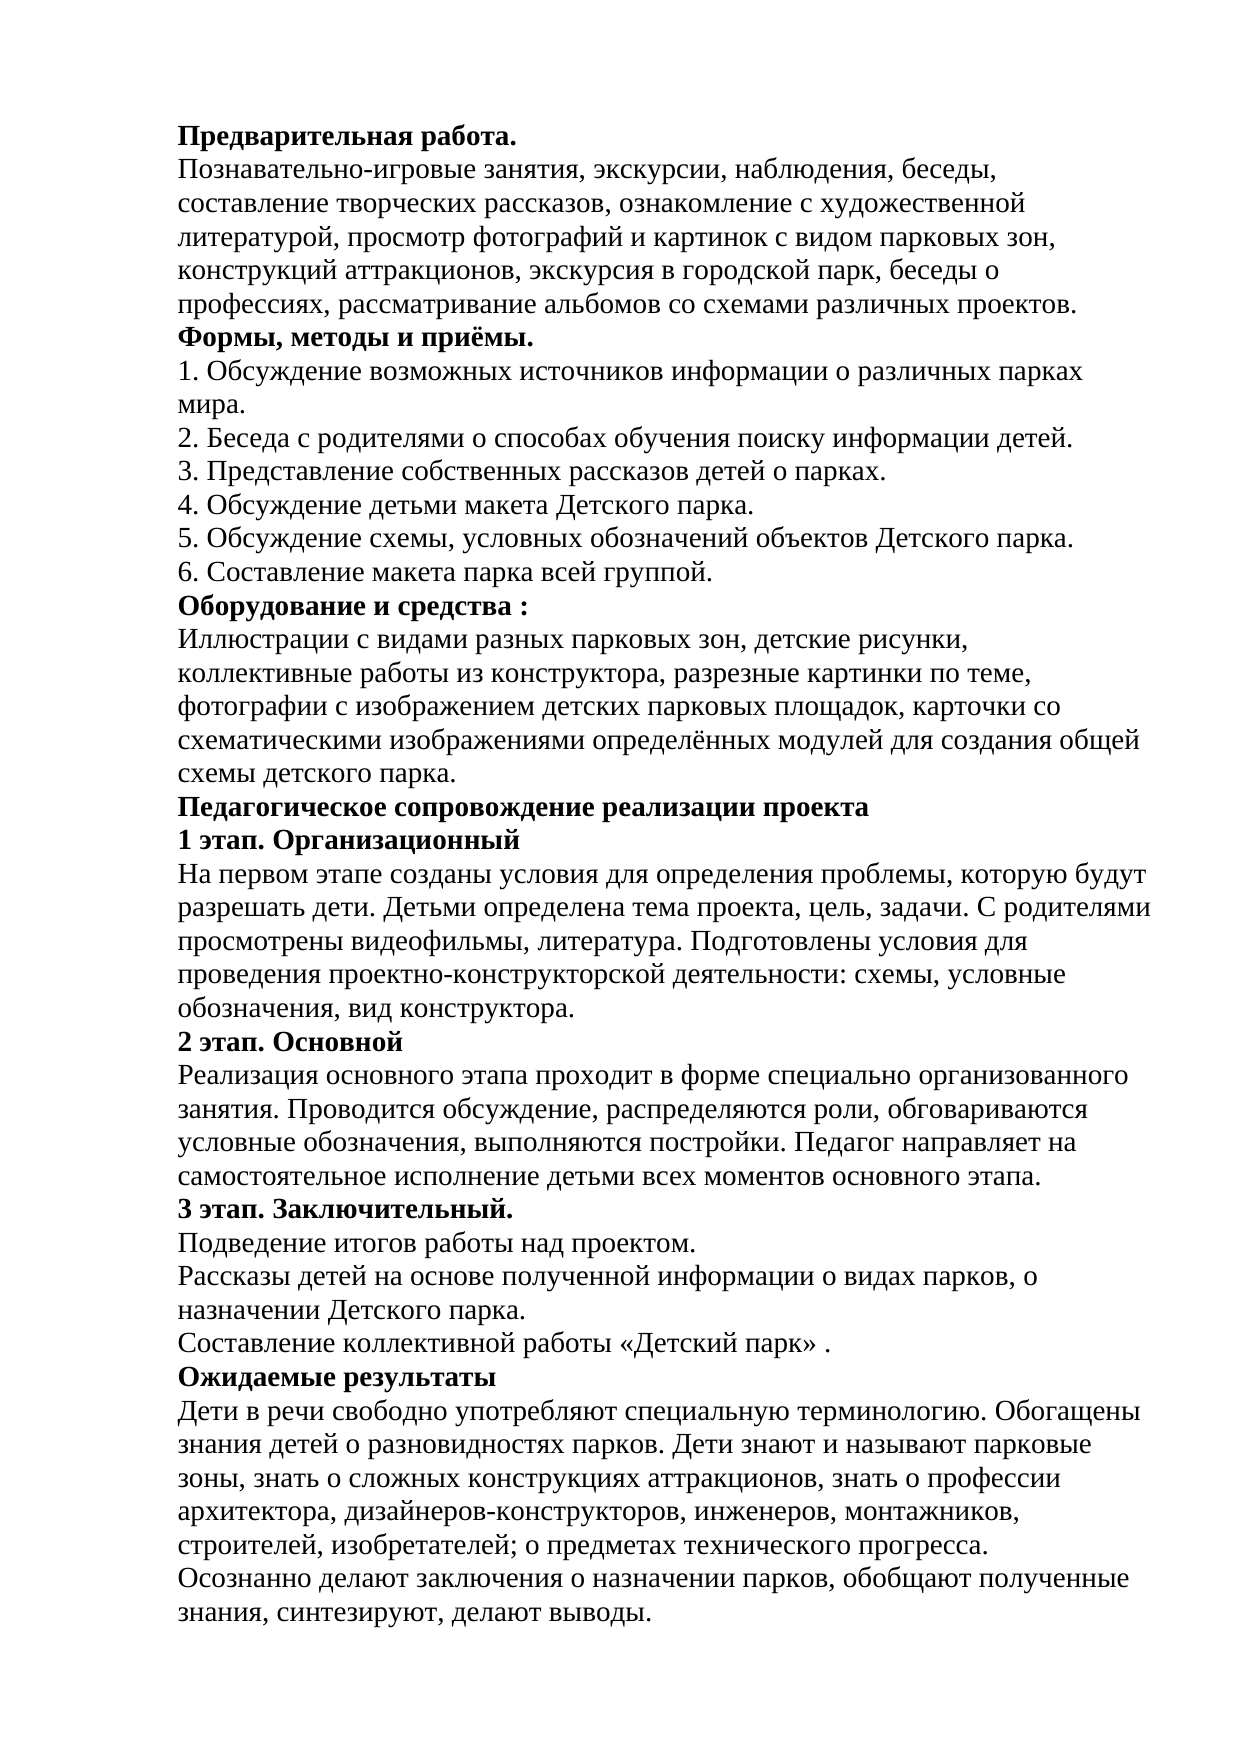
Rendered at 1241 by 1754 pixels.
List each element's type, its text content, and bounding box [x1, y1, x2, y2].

text Подведение итогов работы над проектом. [177, 1225, 1152, 1258]
text 1 этап. Организационный [177, 822, 1152, 856]
text 5. Обсуждение схемы, условных обозначений объектов Детского парка. [177, 521, 1152, 554]
text Формы, методы и приёмы. [177, 319, 1152, 353]
text Рассказы детей на основе полученной информации о видах парков, о назначении Детского парка. [177, 1258, 1152, 1326]
text 1. Обсуждение возможных источников информации о различных парках мира. [177, 353, 1152, 420]
text Составление коллективной работы «Детский парк» . [177, 1326, 1152, 1359]
text Иллюстрации с видами разных парковых зон, детские рисунки, коллективные работы из конструктора, разрезные картинки по теме, фотографии с изображением детских парковых площадок, карточки со схематическими изображениями определённых модулей для создания общей схемы детского парка. [177, 621, 1152, 789]
text 2 этап. Основной [177, 1024, 1152, 1057]
text 3. Представление собственных рассказов детей о парках. [177, 453, 1152, 487]
text Реализация основного этапа проходит в форме специально организованного занятия. Проводится обсуждение, распределяются роли, обговариваются условные обозначения, выполняются постройки. Педагог направляет на самостоятельное исполнение детьми всех моментов основного этапа. [177, 1057, 1152, 1191]
text Дети в речи свободно употребляют специальную терминологию. Обогащены знания детей о разновидностях парков. Дети знают и называют парковые зоны, знать о сложных конструкциях аттракционов, знать о профессии архитектора, дизайнеров-конструкторов, инженеров, монтажников, строителей, изобретателей; о предметах технического прогресса. Осознанно делают заключения о назначении парков, обобщают полученные знания, синтезируют, делают выводы. [177, 1393, 1152, 1627]
text Предварительная работа. [177, 118, 1152, 152]
text 6. Составление макета парка всей группой. [177, 554, 1152, 588]
text Познавательно-игровые занятия, экскурсии, наблюдения, беседы, составление творческих рассказов, ознакомление с художественной литературой, просмотр фотографий и картинок с видом парковых зон, конструкций аттракционов, экскурсия в городской парк, беседы о профессиях, рассматривание альбомов со схемами различных проектов. [177, 152, 1152, 319]
text Ожидаемые результаты [177, 1359, 1152, 1393]
text Оборудование и средства : [177, 588, 1152, 621]
text На первом этапе созданы условия для определения проблемы, которую будут разрешать дети. Детьми определена тема проекта, цель, задачи. С родителями просмотрены видеофильмы, литература. Подготовлены условия для проведения проектно-конструкторской деятельности: схемы, условные обозначения, вид конструктора. [177, 856, 1152, 1024]
text Педагогическое сопровождение реализации проекта [177, 789, 1152, 822]
text 3 этап. Заключительный. [177, 1191, 1152, 1225]
text 4. Обсуждение детьми макета Детского парка. [177, 487, 1152, 521]
text 2. Беседа с родителями о способах обучения поиску информации детей. [177, 420, 1152, 453]
